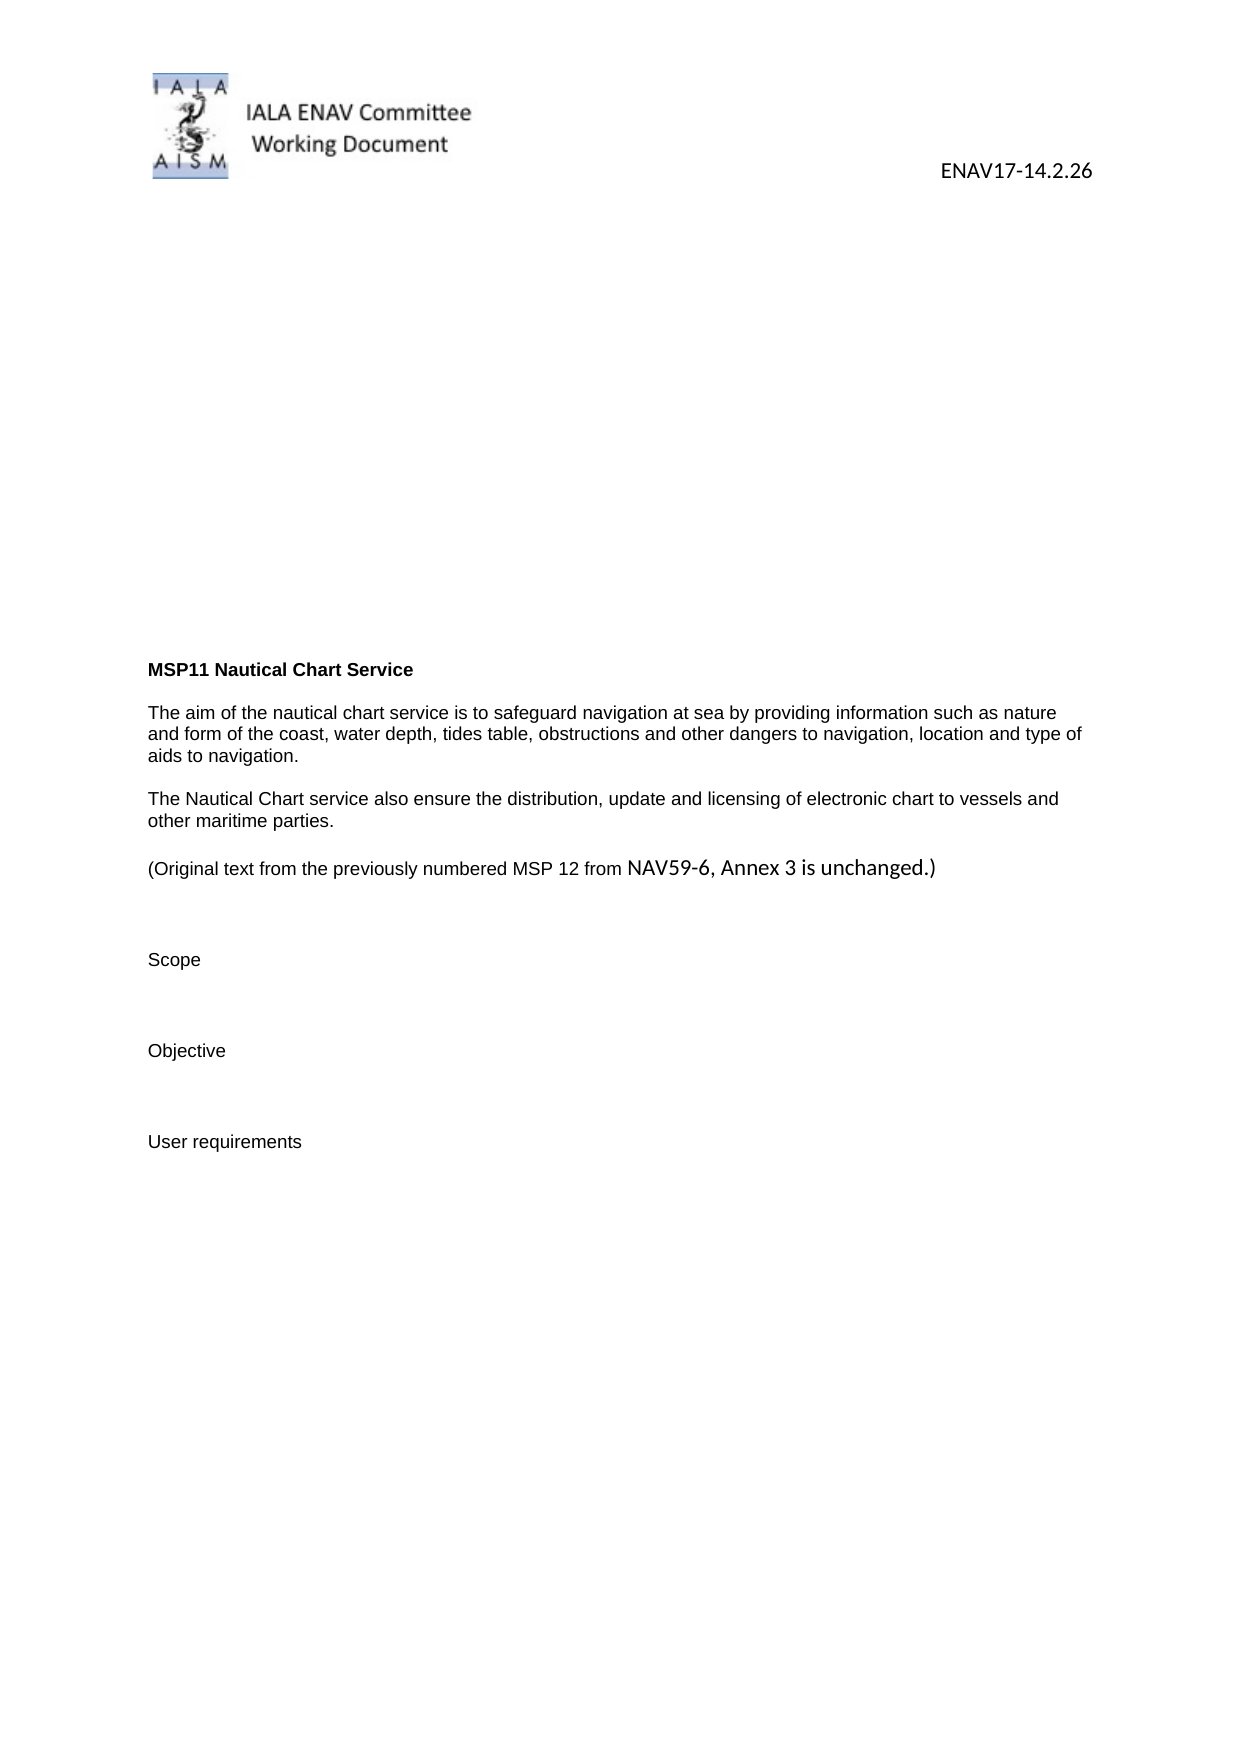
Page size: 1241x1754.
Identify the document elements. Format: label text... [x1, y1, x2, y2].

text MSP11 Nautical Chart Service [148, 658, 1093, 680]
text Scope [148, 949, 1093, 970]
text (Original text from the previously numbered MSP 12 from NAV59-6, Annex 3 is unchanged.) [148, 853, 1093, 881]
text The aim of the nautical chart service is to safeguard navigation at sea by providing information such as nature and form of the coast, water depth, tides table, obstructions and other dangers to navigation, location and type of aids to navigation. [148, 702, 1093, 766]
picture [152, 73, 484, 179]
text User requirements [148, 1131, 1093, 1153]
text The Nautical Chart service also ensure the distribution, update and licensing of electronic chart to vessels and other maritime parties. [148, 788, 1093, 831]
text Objective [148, 1040, 1093, 1062]
